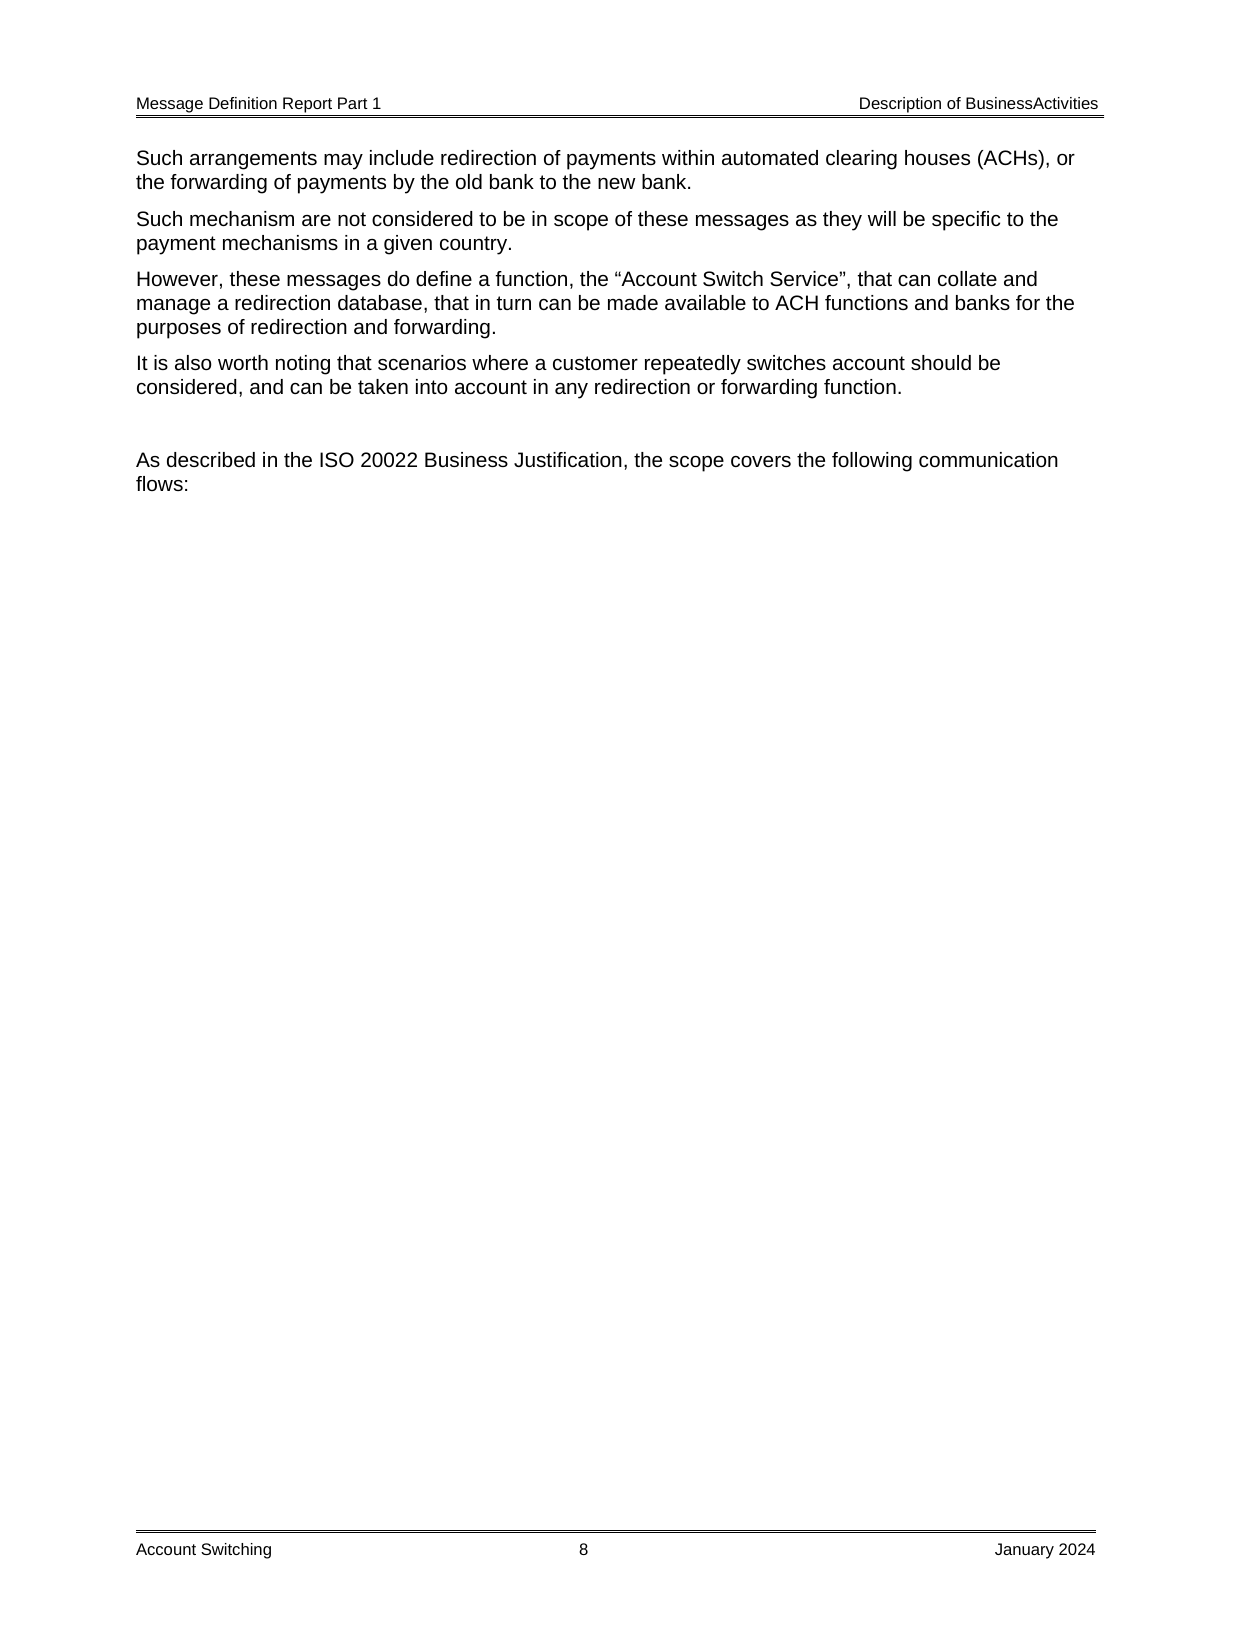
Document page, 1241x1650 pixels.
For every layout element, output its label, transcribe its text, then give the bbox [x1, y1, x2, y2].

text As described in the ISO 20022 Business Justification, the scope covers the following communication flows: [136, 448, 1104, 496]
text Such mechanism are not considered to be in scope of these messages as they will be specific to the payment mechanisms in a given country. [136, 206, 1104, 254]
text Such arrangements may include redirection of payments within automated clearing houses (ACHs), or the forwarding of payments by the old bank to the new bank. [136, 146, 1104, 194]
text It is also worth noting that scenarios where a customer repeatedly switches account should be considered, and can be taken into account in any redirection or forwarding function. [136, 351, 1104, 399]
text However, these messages do define a function, the “Account Switch Service”, that can collate and manage a redirection database, that in turn can be made available to ACH functions and banks for the purposes of redirection and forwarding. [136, 267, 1104, 339]
